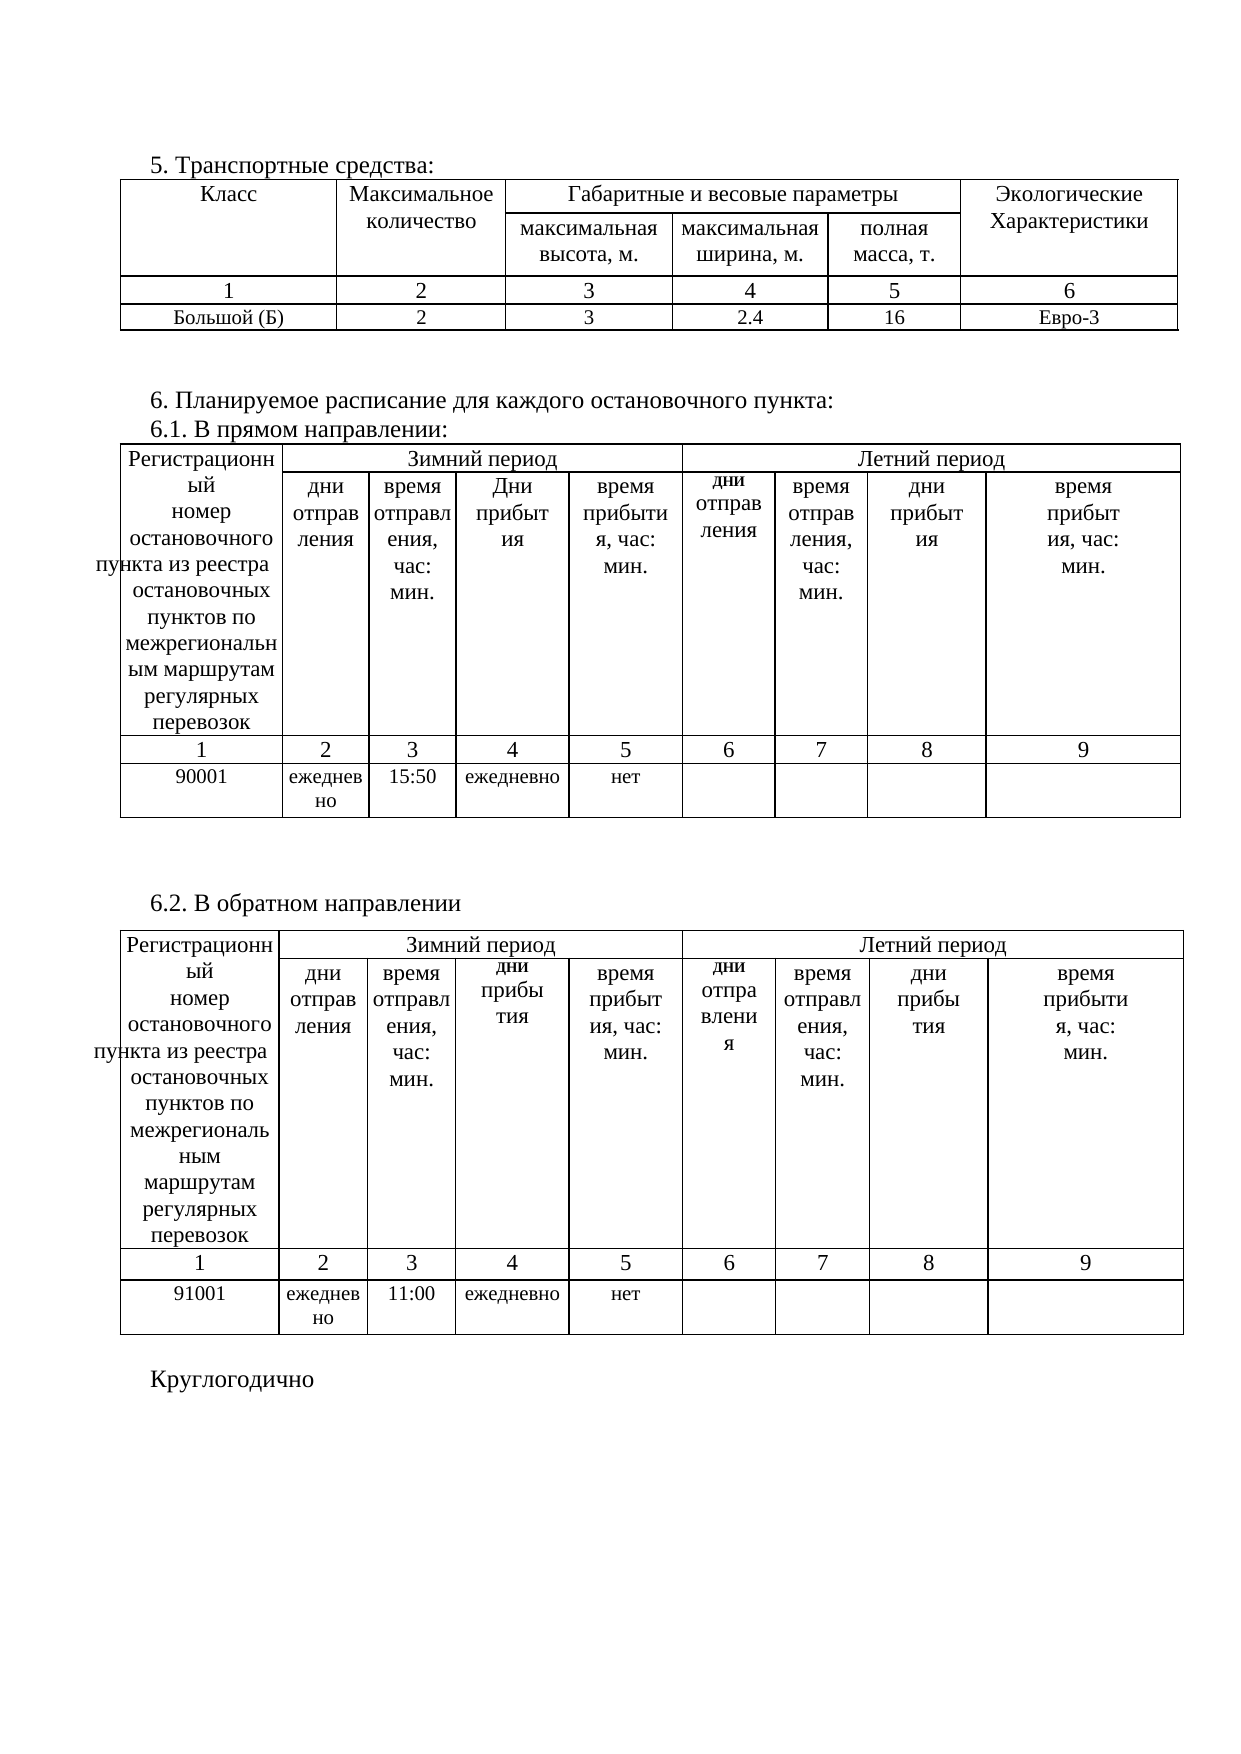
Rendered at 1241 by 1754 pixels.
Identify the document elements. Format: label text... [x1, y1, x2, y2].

table_cell 1 [121, 1249, 278, 1279]
table_cell 7 [776, 1249, 869, 1279]
table_header Летний период [683, 445, 1180, 471]
table_cell дни прибы тия [870, 959, 987, 1247]
table_header Экологические Характеристики [961, 180, 1177, 275]
table_cell 3 [368, 1249, 455, 1279]
table_cell 6 [683, 1249, 775, 1279]
table_cell ДНИ отпра влени я [683, 959, 775, 1247]
table_cell 5 [570, 1249, 682, 1279]
table_cell [683, 1281, 775, 1334]
table_cell 3 [506, 305, 672, 329]
table_cell 8 [868, 736, 985, 762]
table_cell ежедневно [457, 764, 568, 817]
text 6.2. В обратном направлении [150, 888, 1090, 917]
table_cell нет [570, 1281, 682, 1334]
table_cell время прибыти я, час: мин. [570, 473, 682, 734]
table_cell Евро-3 [961, 305, 1177, 329]
table_cell ежедневно [280, 1281, 367, 1334]
table_cell Дни прибыт ия [457, 473, 568, 734]
table_cell [870, 1281, 987, 1334]
table_header Зимний период [283, 445, 682, 471]
table_cell 5 [829, 277, 960, 303]
table_cell время прибыт ия, час: мин. [987, 473, 1180, 734]
table_cell [683, 764, 774, 817]
table_cell 9 [989, 1249, 1183, 1279]
table_cell время прибыти я, час: мин. [989, 959, 1183, 1247]
table_cell 2 [337, 305, 505, 329]
table_cell дни отправ ления [280, 959, 367, 1247]
table_cell ДНИ отправ ления [683, 473, 774, 734]
table_cell Большой (Б) [121, 305, 336, 329]
table_header Максимальное количество [337, 180, 505, 275]
table_cell дни прибыт ия [868, 473, 985, 734]
table_cell 8 [870, 1249, 987, 1279]
table_header Класс [121, 180, 336, 275]
table_cell [987, 764, 1180, 817]
table_cell ДНИ прибы тия [456, 959, 568, 1247]
text 6. Планируемое расписание для каждого остановочного пункта: [150, 386, 1090, 414]
table_cell 7 [776, 736, 867, 762]
table_header Зимний период [280, 931, 682, 958]
table_cell 9 [987, 736, 1180, 762]
table_cell 3 [506, 277, 672, 303]
table_cell 91001 [121, 1281, 278, 1334]
text Круглогодично [150, 1364, 1090, 1393]
table_cell 2 [283, 736, 368, 762]
table_cell полная масса, т. [829, 214, 960, 275]
table_cell 4 [673, 277, 827, 303]
table_header Летний период [683, 931, 1183, 958]
table_cell 1 [121, 736, 282, 762]
table_cell дни отправ ления [283, 473, 368, 734]
table_cell [776, 764, 867, 817]
table_cell 2.4 [673, 305, 827, 329]
table_cell [989, 1281, 1183, 1334]
table_cell [776, 1281, 869, 1334]
table_header Габаритные и весовые параметры [506, 180, 960, 212]
table_cell нет [570, 764, 682, 817]
table_cell время отправл ения, час: мин. [368, 959, 455, 1247]
table_header Регистрационный номер остановочного пункта из реестра остановочных пунктов по межрегиональным маршрутам регулярных перевозок [121, 445, 282, 734]
text 5. Транспортные средства: [150, 150, 1090, 179]
table_cell 6 [683, 736, 774, 762]
table_cell 90001 [121, 764, 282, 817]
table_cell 3 [370, 736, 455, 762]
table_cell 1 [121, 277, 336, 303]
table_cell 6 [961, 277, 1177, 303]
table_cell 16 [829, 305, 960, 329]
table_cell [868, 764, 985, 817]
table_cell ежедневно [456, 1281, 568, 1334]
table_cell время отправл ения, час: мин. [370, 473, 455, 734]
table_cell 4 [457, 736, 568, 762]
table_cell максимальная высота, м. [506, 214, 672, 275]
table_cell максимальная ширина, м. [673, 214, 827, 275]
table_cell 2 [337, 277, 505, 303]
table_cell 11:00 [368, 1281, 455, 1334]
table_cell 15:50 [370, 764, 455, 817]
table_cell время отправл ения, час: мин. [776, 959, 869, 1247]
table_cell 2 [280, 1249, 367, 1279]
text 6.1. В прямом направлении: [150, 414, 1090, 443]
table_header Регистрационный номер остановочного пункта из реестра остановочных пунктов по межрегиональным маршрутам регулярных перевозок [121, 931, 278, 1247]
table_cell ежедневно [283, 764, 368, 817]
table_cell 4 [456, 1249, 568, 1279]
table_cell время прибыт ия, час: мин. [570, 959, 682, 1247]
table_cell время отправ ления, час: мин. [776, 473, 867, 734]
table_cell 5 [570, 736, 682, 762]
